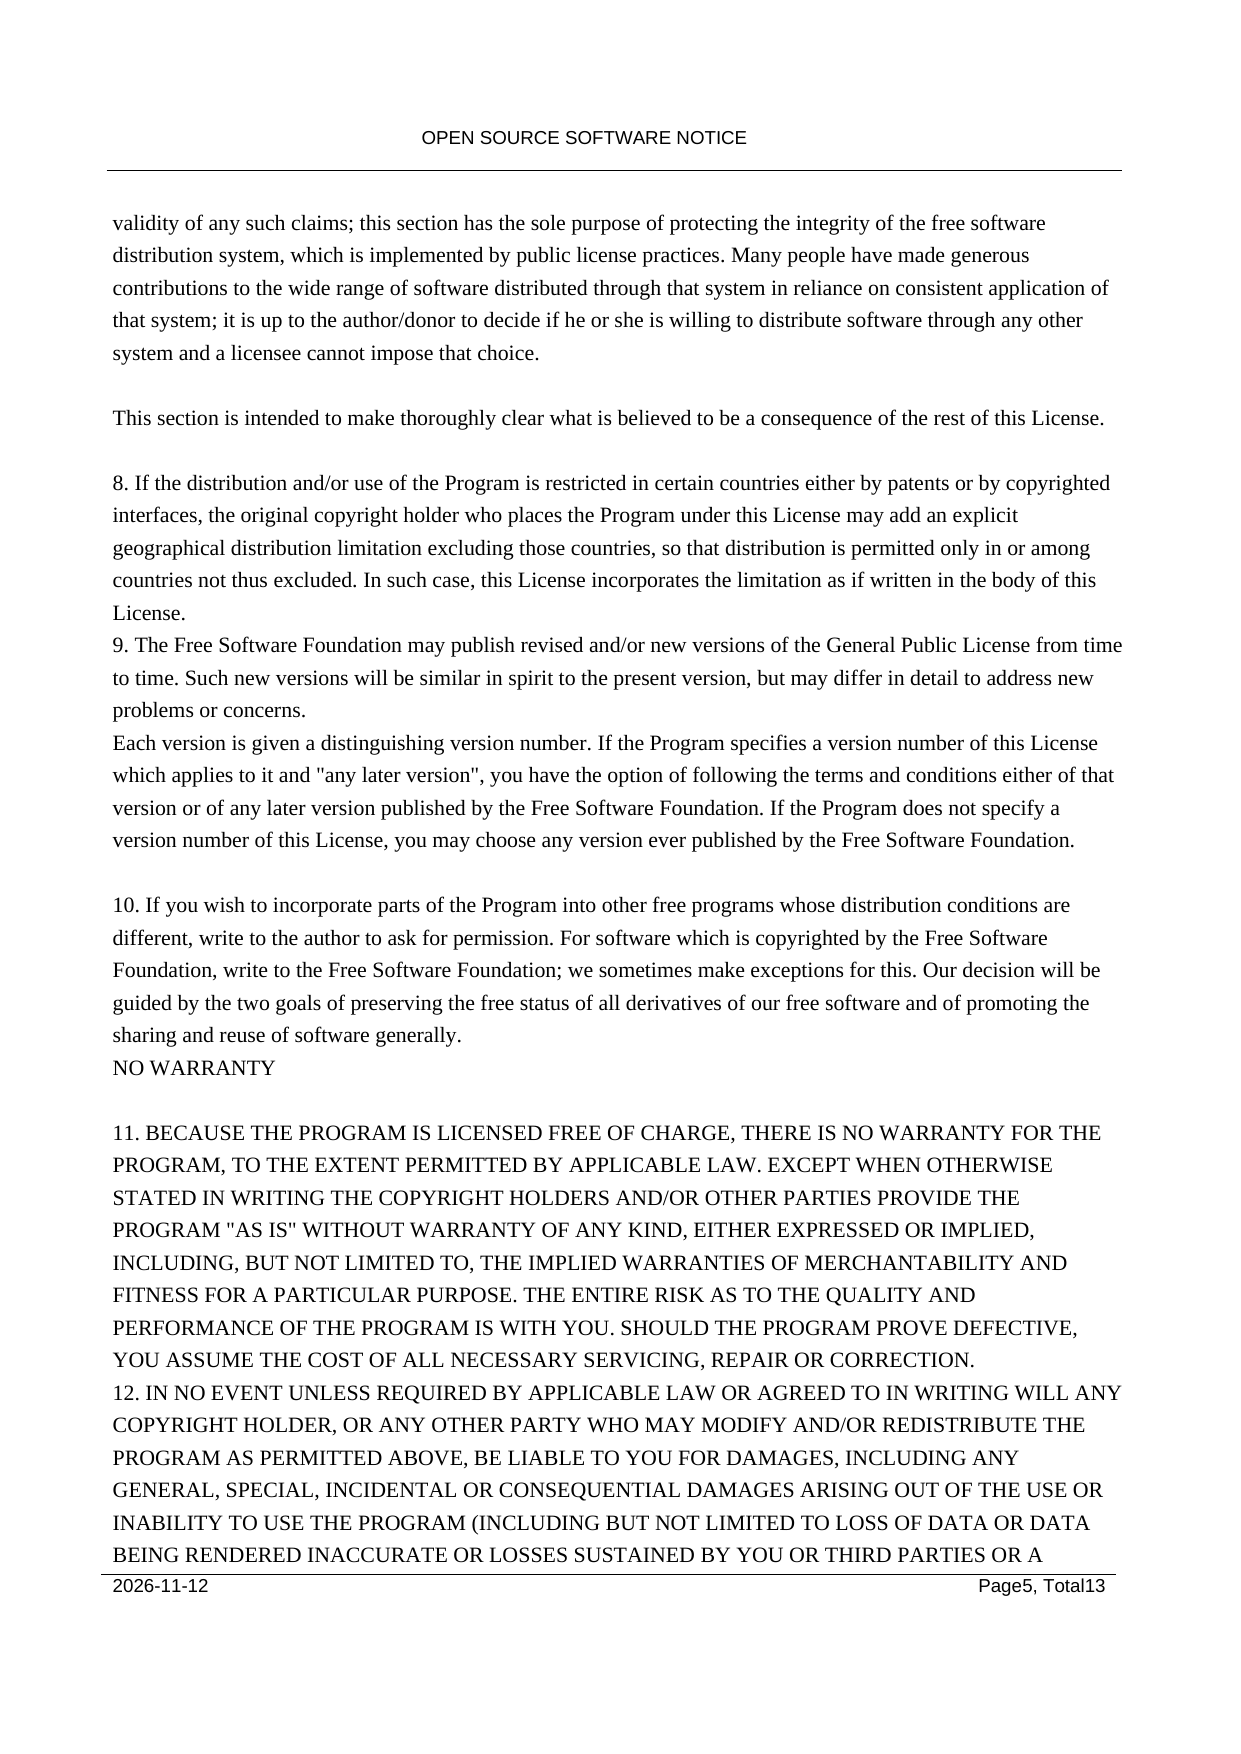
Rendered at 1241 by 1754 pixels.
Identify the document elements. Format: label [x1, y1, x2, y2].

text [112, 206, 1128, 1571]
